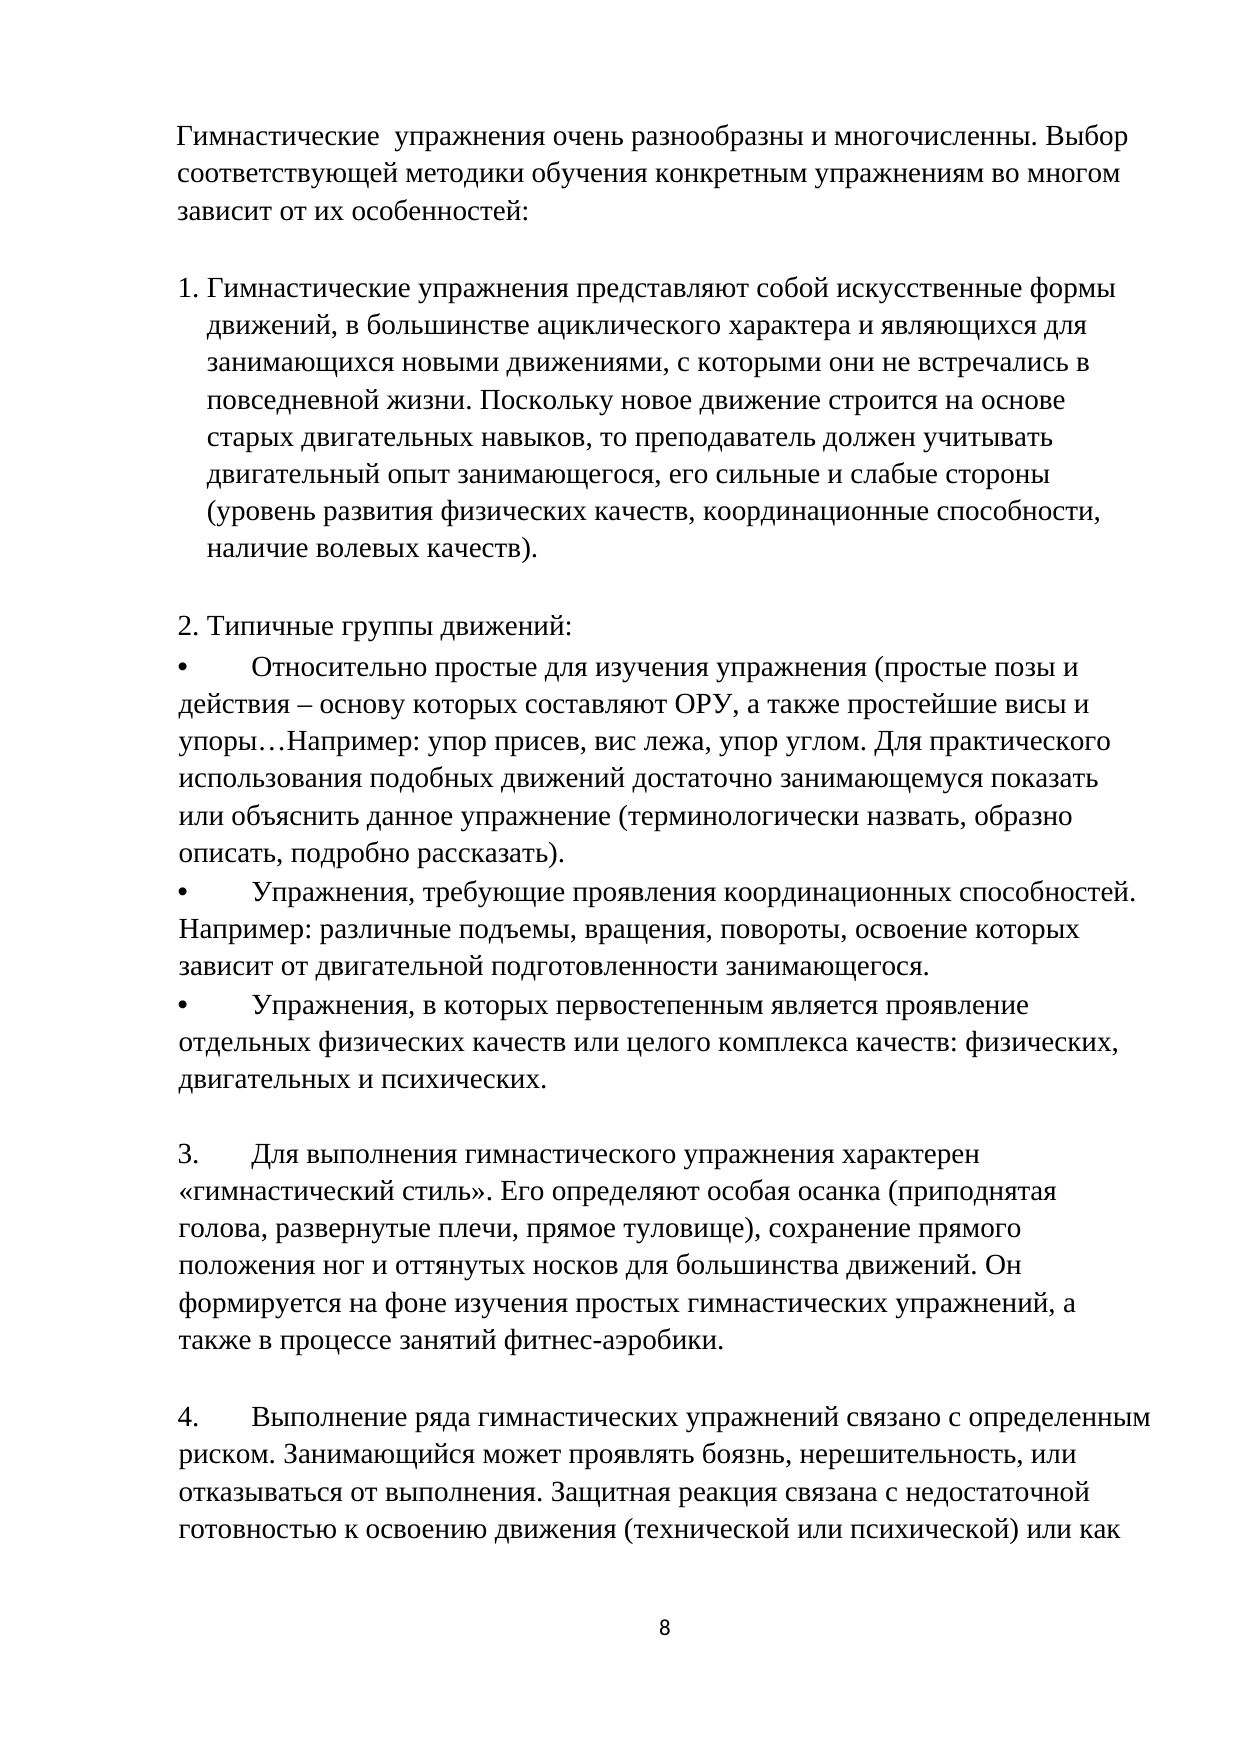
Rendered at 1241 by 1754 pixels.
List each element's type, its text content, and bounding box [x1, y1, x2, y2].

list Упражнения, требующие проявления координационных способностей. Например: различные подъемы, вращения, повороты, освоение которых зависит от двигательной подготовленности занимающегося. [177, 873, 1152, 982]
text Гимнастические упражнения очень разнообразны и многочисленны. Выбор соответствующей методики обучения конкретным упражнениям во многом зависит от их особенностей: [176, 118, 1152, 226]
list Для выполнения гимнастического упражнения характерен «гимнастический стиль». Его определяют особая осанка (приподнятая голова, развернутые плечи, прямое туловище), сохранение прямого положения ног и оттянутых носков для большинства движений. Он формируется на фоне изучения простых гимнастических упражнений, а также в процессе занятий фитнес-аэробики. [177, 1136, 1152, 1355]
list Упражнения, в которых первостепенным является проявление отдельных физических качеств или целого комплекса качеств: физических, двигательных и психических. [177, 987, 1152, 1095]
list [177, 1399, 1152, 1544]
list Гимнастические упражнения представляют собой искусственные формы движений, в большинстве ациклического характера и являющихся для занимающихся новыми движениями, с которыми они не встречались в повседневной жизни. Поскольку новое движение строится на основе старых двигательных навыков, то преподаватель должен учитывать двигательный опыт занимающегося, его сильные и слабые стороны (уровень развития физических качеств, координационные способности, наличие волевых качеств). [177, 270, 1152, 564]
list Типичные группы движений: [177, 608, 1152, 642]
list Относительно простые для изучения упражнения (простые позы и действия – основу которых составляют ОРУ, а также простейшие висы и упоры…Например: упор присев, вис лежа, упор углом. Для практического использования подобных движений достаточно занимающемуся показать или объяснить данное упражнение (терминологически назвать, образно описать, подробно рассказать). [177, 649, 1152, 868]
